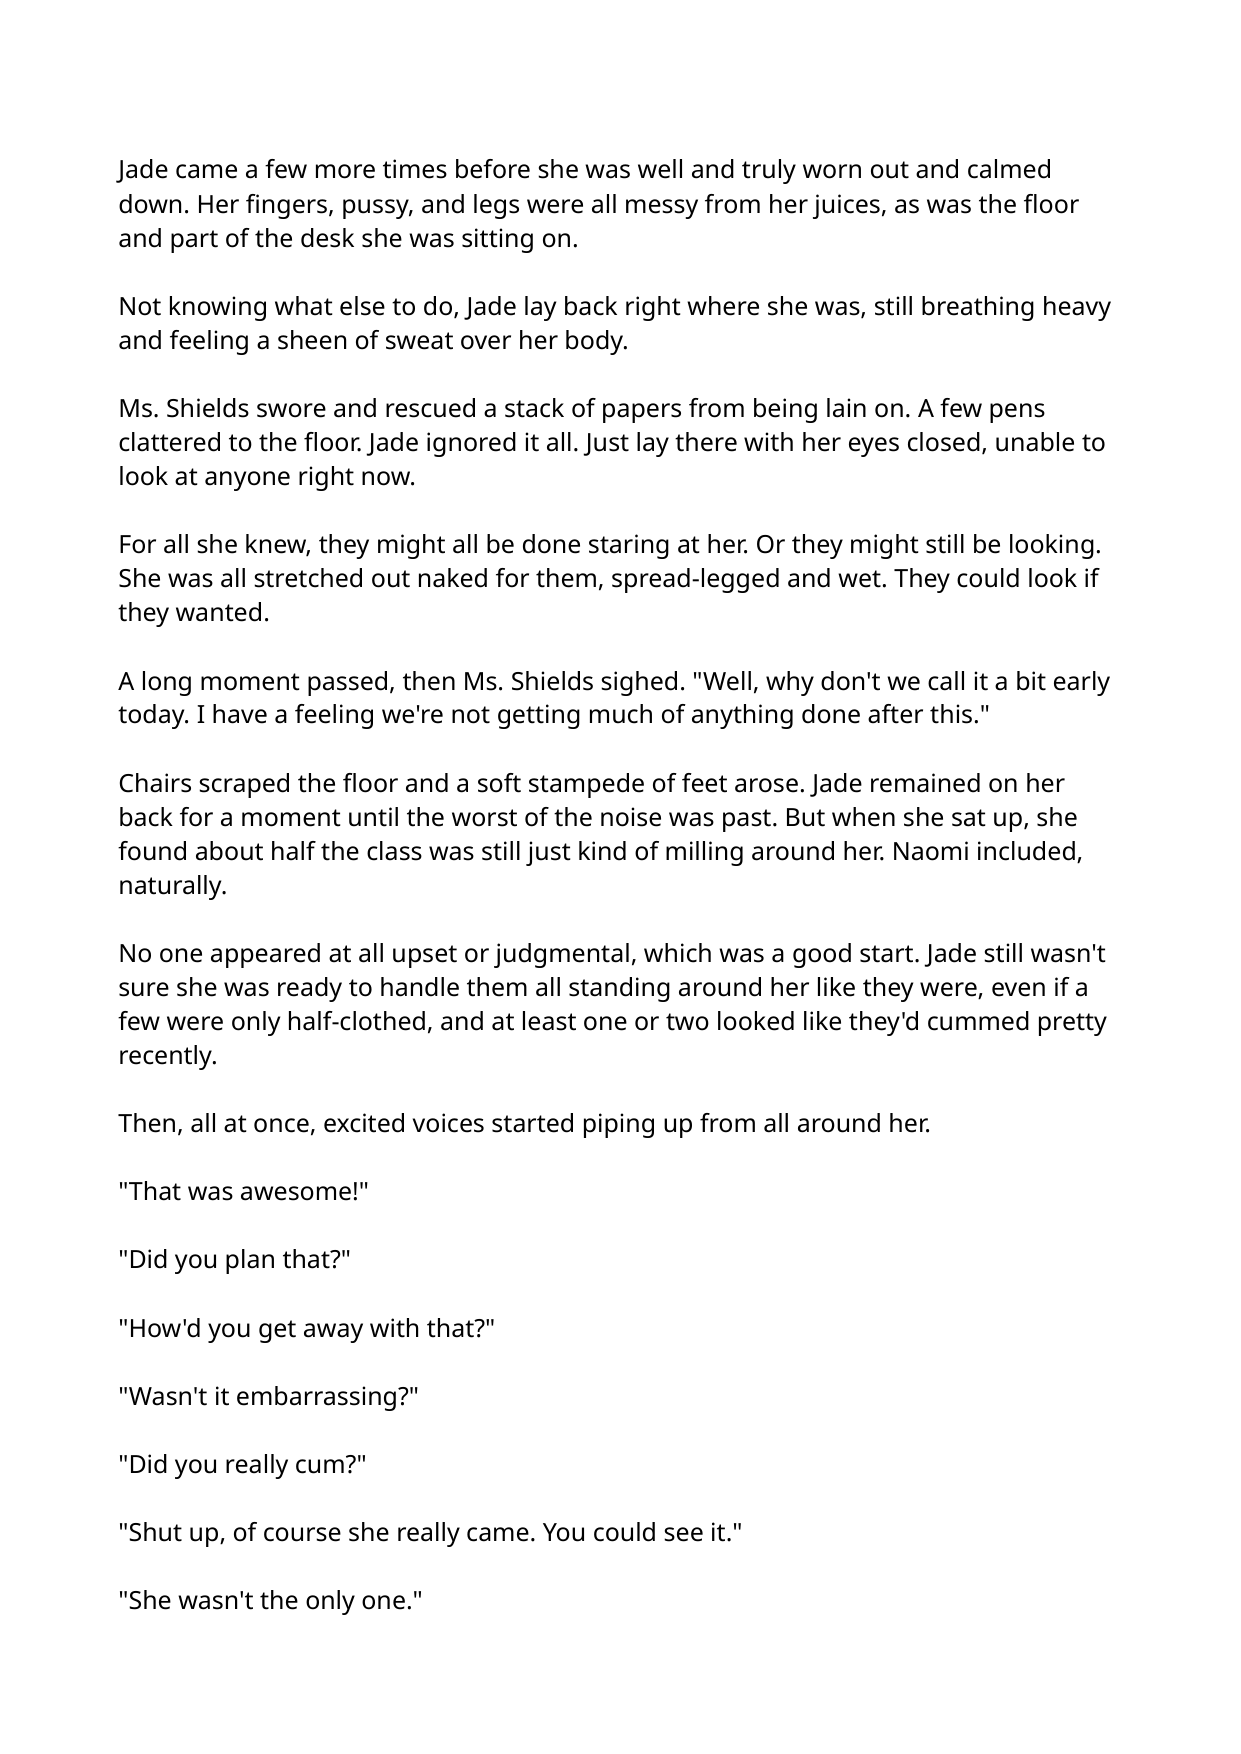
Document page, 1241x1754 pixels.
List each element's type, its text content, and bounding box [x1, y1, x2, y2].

text "That was awesome!" [118, 1174, 1122, 1208]
text Not knowing what else to do, Jade lay back right where she was, still breathing heavy and feeling a sheen of sweat over her body. [118, 288, 1122, 357]
text No one appeared at all upset or judgmental, which was a good start. Jade still wasn't sure she was ready to handle them all standing around her like they were, even if a few were only half-clothed, and at least one or two looked like they'd cummed pretty recently. [118, 936, 1122, 1072]
text "Did you really cum?" [118, 1447, 1122, 1481]
text Jade came a few more times before she was well and truly worn out and calmed down. Her fingers, pussy, and legs were all messy from her juices, as was the floor and part of the desk she was sitting on. [118, 152, 1122, 254]
text For all she knew, they might all be done staring at her. Or they might still be looking. She was all stretched out naked for them, spread-legged and wet. They could look if they wanted. [118, 527, 1122, 629]
text "She wasn't the only one." [118, 1583, 1122, 1617]
text Then, all at once, excited voices started piping up from all around her. [118, 1106, 1122, 1140]
text "Did you plan that?" [118, 1242, 1122, 1276]
text A long moment passed, then Ms. Shields sighed. "Well, why don't we call it a bit early today. I have a feeling we're not getting much of anything done after this." [118, 663, 1122, 731]
text "Shut up, of course she really came. You could see it." [118, 1515, 1122, 1549]
text Chairs scraped the floor and a soft stampede of feet arose. Jade remained on her back for a moment until the worst of the noise was past. But when she sat up, she found about half the class was still just kind of milling around her. Naomi included, naturally. [118, 765, 1122, 902]
text "How'd you get away with that?" [118, 1310, 1122, 1344]
text "Wasn't it embarrassing?" [118, 1378, 1122, 1412]
text Ms. Shields swore and rescued a stack of papers from being lain on. A few pens clattered to the floor. Jade ignored it all. Just lay there with her eyes closed, unable to look at anyone right now. [118, 391, 1122, 493]
